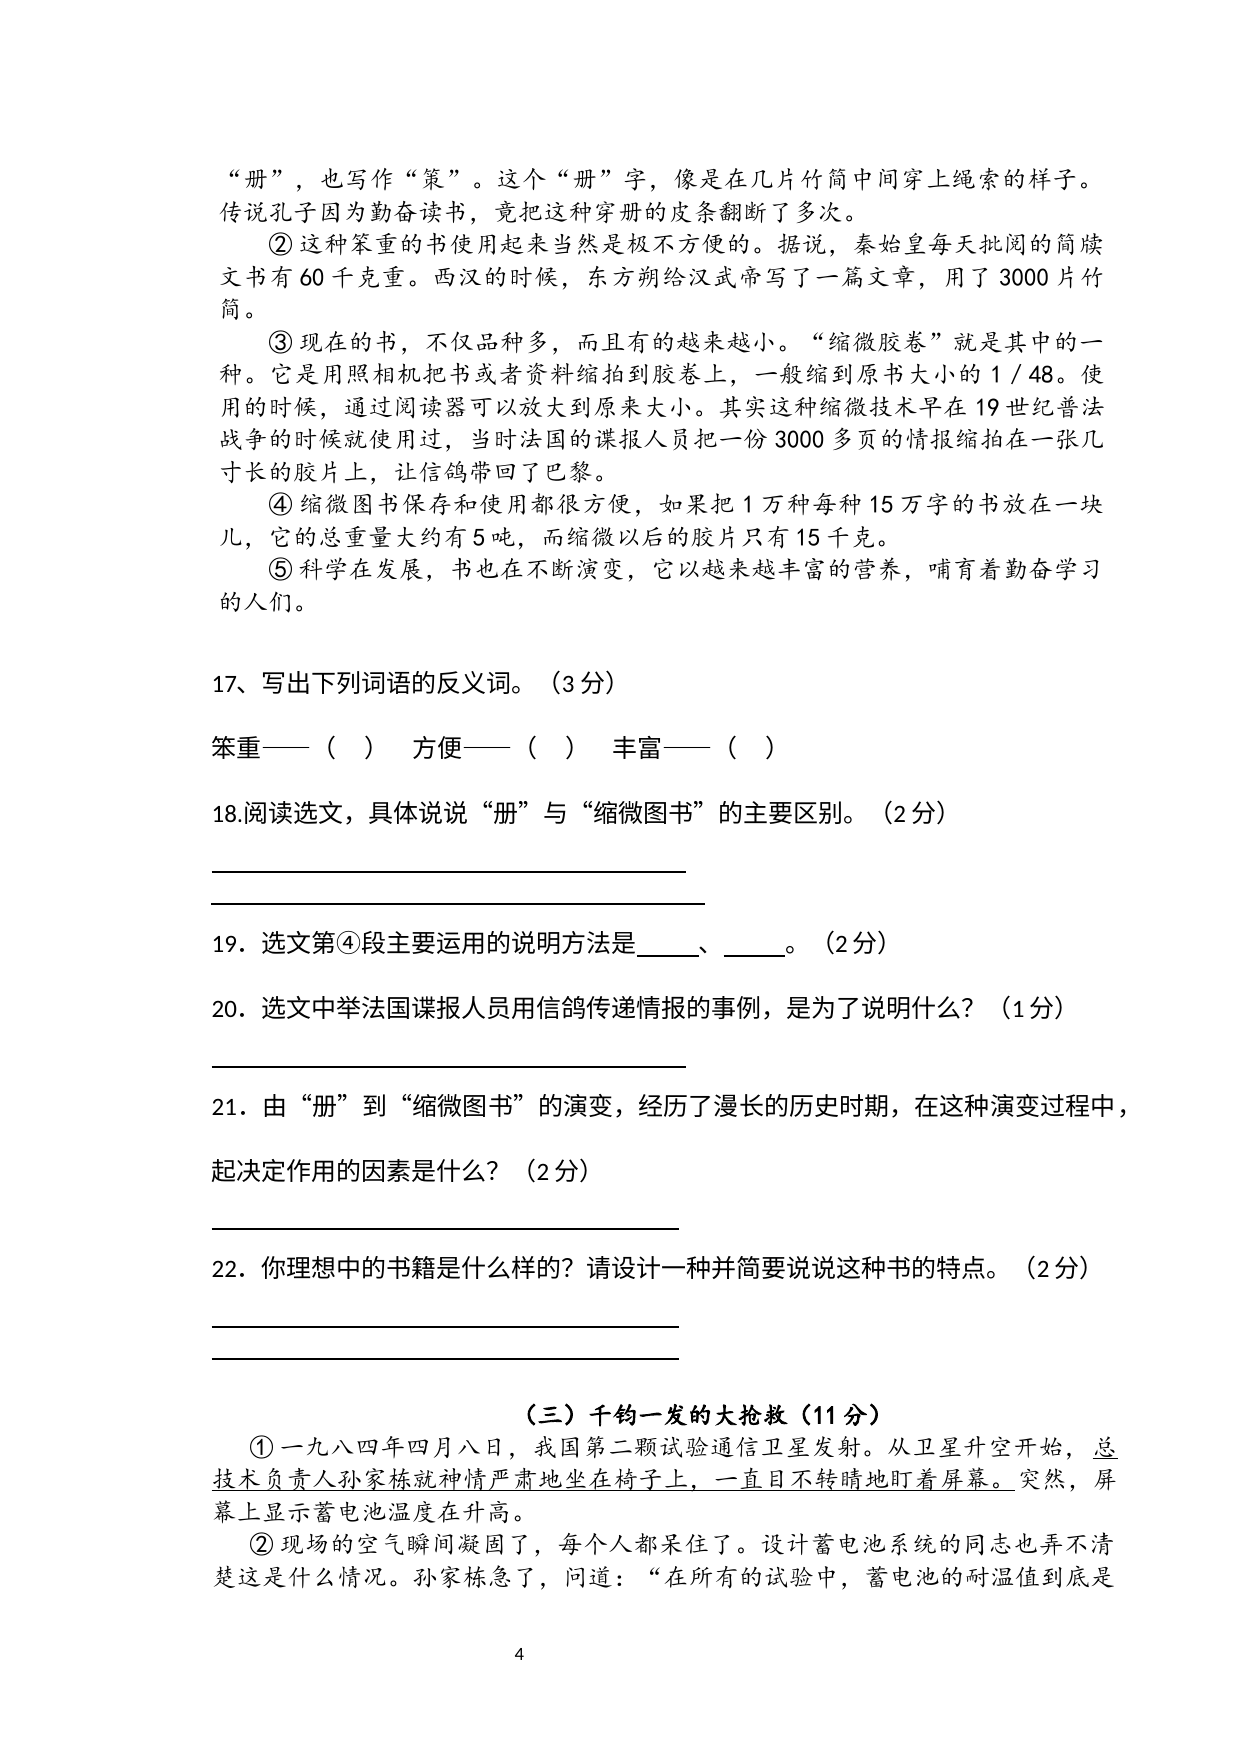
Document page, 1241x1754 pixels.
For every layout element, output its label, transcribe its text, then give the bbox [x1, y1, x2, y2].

list 18.阅读选文，具体说说“册”与“缩微图书”的主要区别。（2分） [211, 779, 1117, 844]
text （三）千钧一发的大抢救（11分） [211, 1397, 1117, 1429]
text 21．由“册”到“缩微图书”的演变，经历了漫长的历史时期，在这种演变过程中，起决定作用的因素是什么？（2分） [211, 1072, 1117, 1202]
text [218, 162, 1105, 227]
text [211, 1527, 1117, 1592]
text ③现在的书，不仅品种多，而且有的越来越小。“缩微胶卷”就是其中的一种。它是用照相机把书或者资料缩拍到胶卷上，一般缩到原书大小的1／48。使用的时候，通过阅读器可以放大到原来大小。其实这种缩微技术早在19世纪普法战争的时候就使用过，当时法国的谍报人员把一份3000多页的情报缩拍在一张几寸长的胶片上，让信鸽带回了巴黎。 [218, 324, 1105, 487]
text 笨重——（ ） 方便——（ ） 丰富——（ ） [211, 714, 1117, 779]
text 17、写出下列词语的反义词。（3分） [211, 649, 1117, 714]
text 22．你理想中的书籍是什么样的？请设计一种并简要说说这种书的特点。（2分） [211, 1234, 1117, 1299]
text ①一九八四年四月八日，我国第二颗试验通信卫星发射。从卫星升空开始，总技术负责人孙家栋就神情严肃地坐在椅子上，一直目不转睛地盯着屏幕。突然，屏幕上显示蓄电池温度在升高。 [211, 1429, 1117, 1527]
text ④缩微图书保存和使用都很方便，如果把1万种每种15万字的书放在一块儿，它的总重量大约有5吨，而缩微以后的胶片只有15千克。 [218, 487, 1105, 552]
text ②这种笨重的书使用起来当然是极不方便的。据说，秦始皇每天批阅的简牍文书有60千克重。西汉的时候，东方朔给汉武帝写了一篇文章，用了3000片竹简。 [218, 227, 1105, 324]
text 19．选文第④段主要运用的说明方法是 、 。（2分） [211, 909, 1117, 974]
text 20．选文中举法国谍报人员用信鸽传递情报的事例，是为了说明什么？（1分） [211, 974, 1117, 1039]
text ⑤科学在发展，书也在不断演变，它以越来越丰富的营养，哺育着勤奋学习的人们。 [218, 552, 1105, 617]
